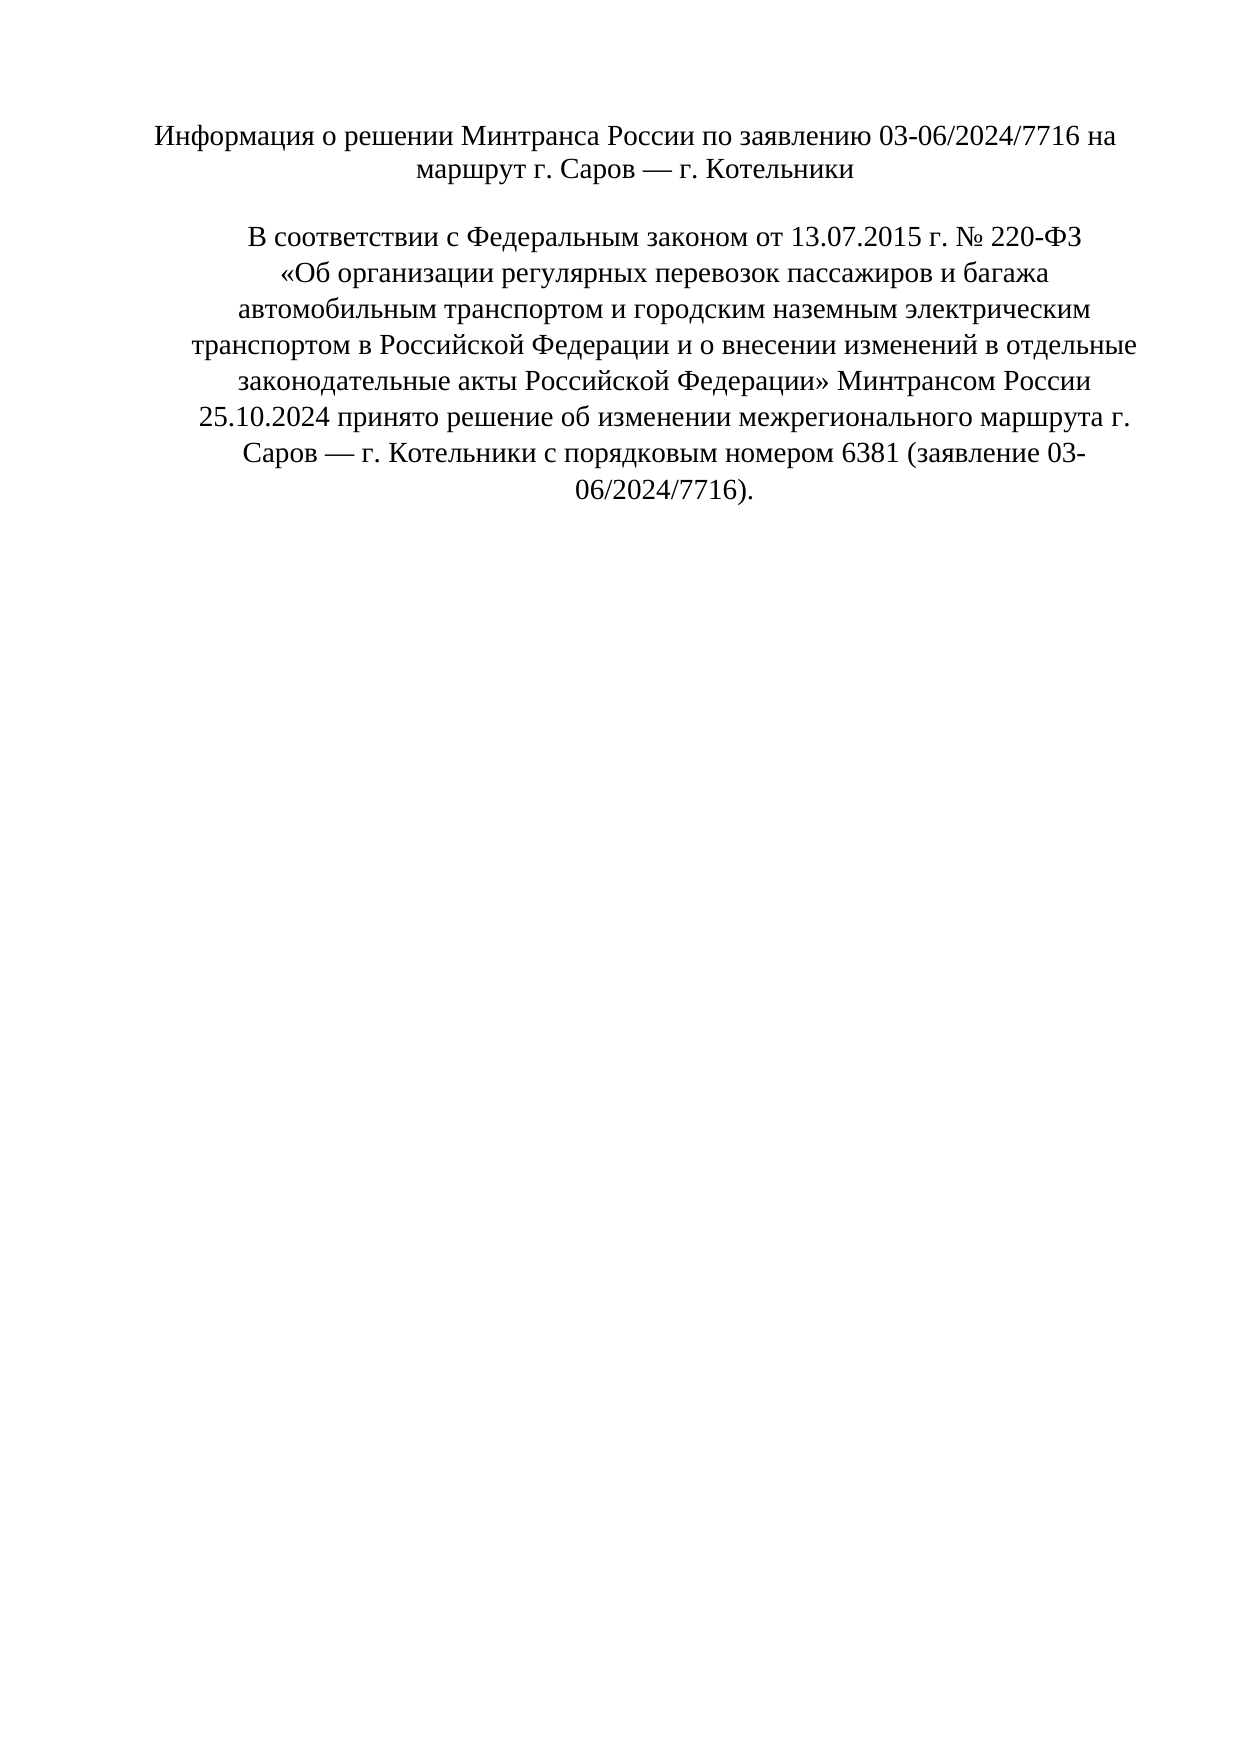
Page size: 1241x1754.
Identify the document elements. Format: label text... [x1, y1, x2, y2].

text В соответствии с Федеральным законом от 13.07.2015 г. № 220-ФЗ «Об организации регулярных перевозок пассажиров и багажа автомобильным транспортом и городским наземным электрическим транспортом в Российской Федерации и о внесении изменений в отдельные законодательные акты Российской Федерации» Минтрансом России 25.10.2024 принято решение об изменении межрегионального маршрута г. Саров — г. Котельники с порядковым номером 6381 (заявление 03-06/2024/7716). [177, 219, 1152, 505]
text Информация о решении Минтранса России по заявлению 03-06/2024/7716 на маршрут г. Саров — г. Котельники [118, 118, 1152, 185]
